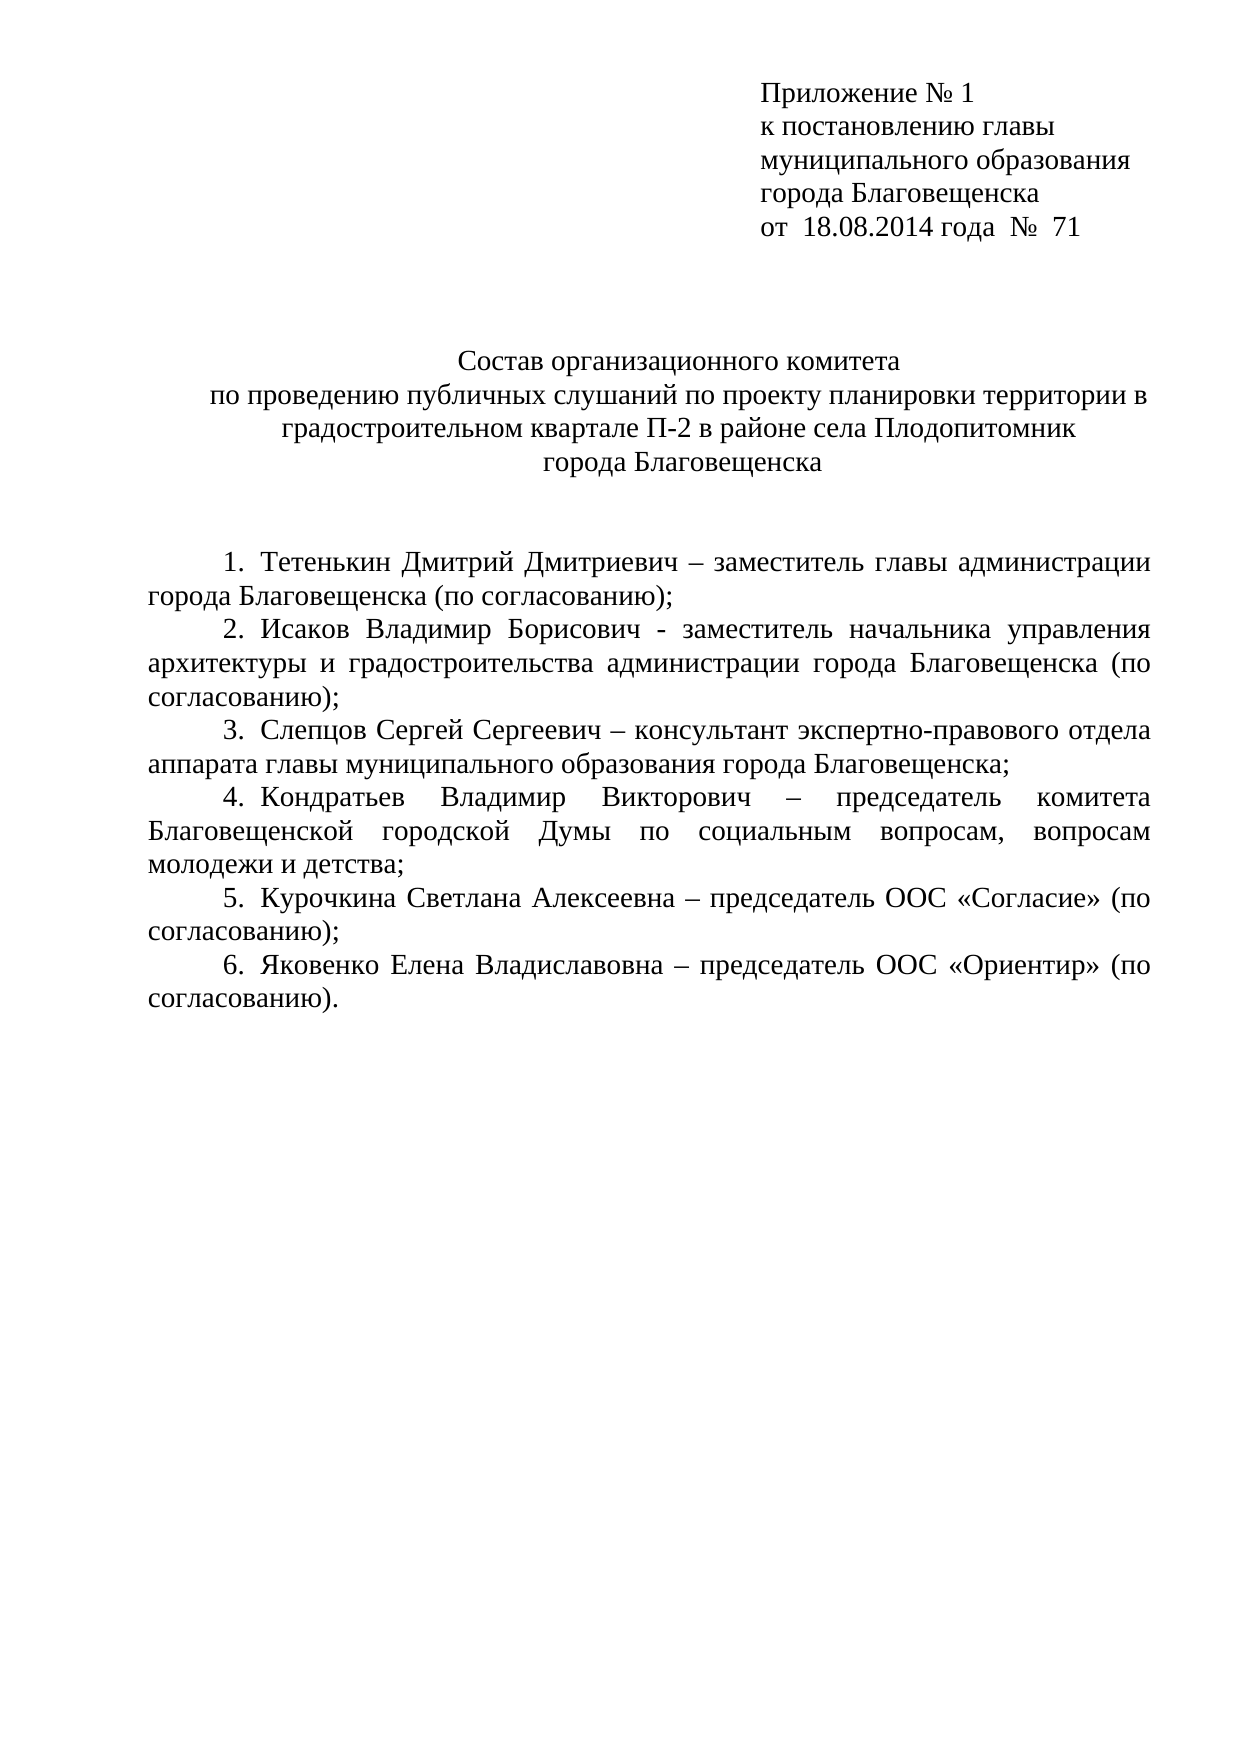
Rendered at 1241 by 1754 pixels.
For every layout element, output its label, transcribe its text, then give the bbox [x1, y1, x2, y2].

list Кондратьев Владимир Викторович – председатель комитета Благовещенской городской Думы по социальным вопросам, вопросам молодежи и детства; [148, 779, 1152, 880]
text Состав организационного комитета [206, 343, 1152, 377]
text Приложение № 1 [760, 75, 1152, 108]
text к постановлению главы муниципального образования [760, 108, 1152, 176]
text по проведению публичных слушаний по проекту планировки территории в градостроительном квартале П-2 в районе села Плодопитомник [206, 377, 1152, 444]
text от 18.08.2014 года № 71 [760, 209, 1152, 243]
list Тетенькин Дмитрий Дмитриевич – заместитель главы администрации города Благовещенска (по согласованию); [148, 544, 1152, 612]
list Яковенко Елена Владиславовна – председатель ООС «Ориентир» (по согласованию). [148, 947, 1152, 1014]
list Слепцов Сергей Сергеевич – консультант экспертно-правового отдела аппарата главы муниципального образования города Благовещенска; [148, 712, 1152, 779]
text города Благовещенска [760, 176, 1152, 209]
list Курочкина Светлана Алексеевна – председатель ООС «Согласие» (по согласованию); [148, 880, 1152, 947]
text города Благовещенска [206, 444, 1152, 477]
list Исаков Владимир Борисович - заместитель начальника управления архитектуры и градостроительства администрации города Благовещенска (по согласованию); [148, 612, 1152, 712]
